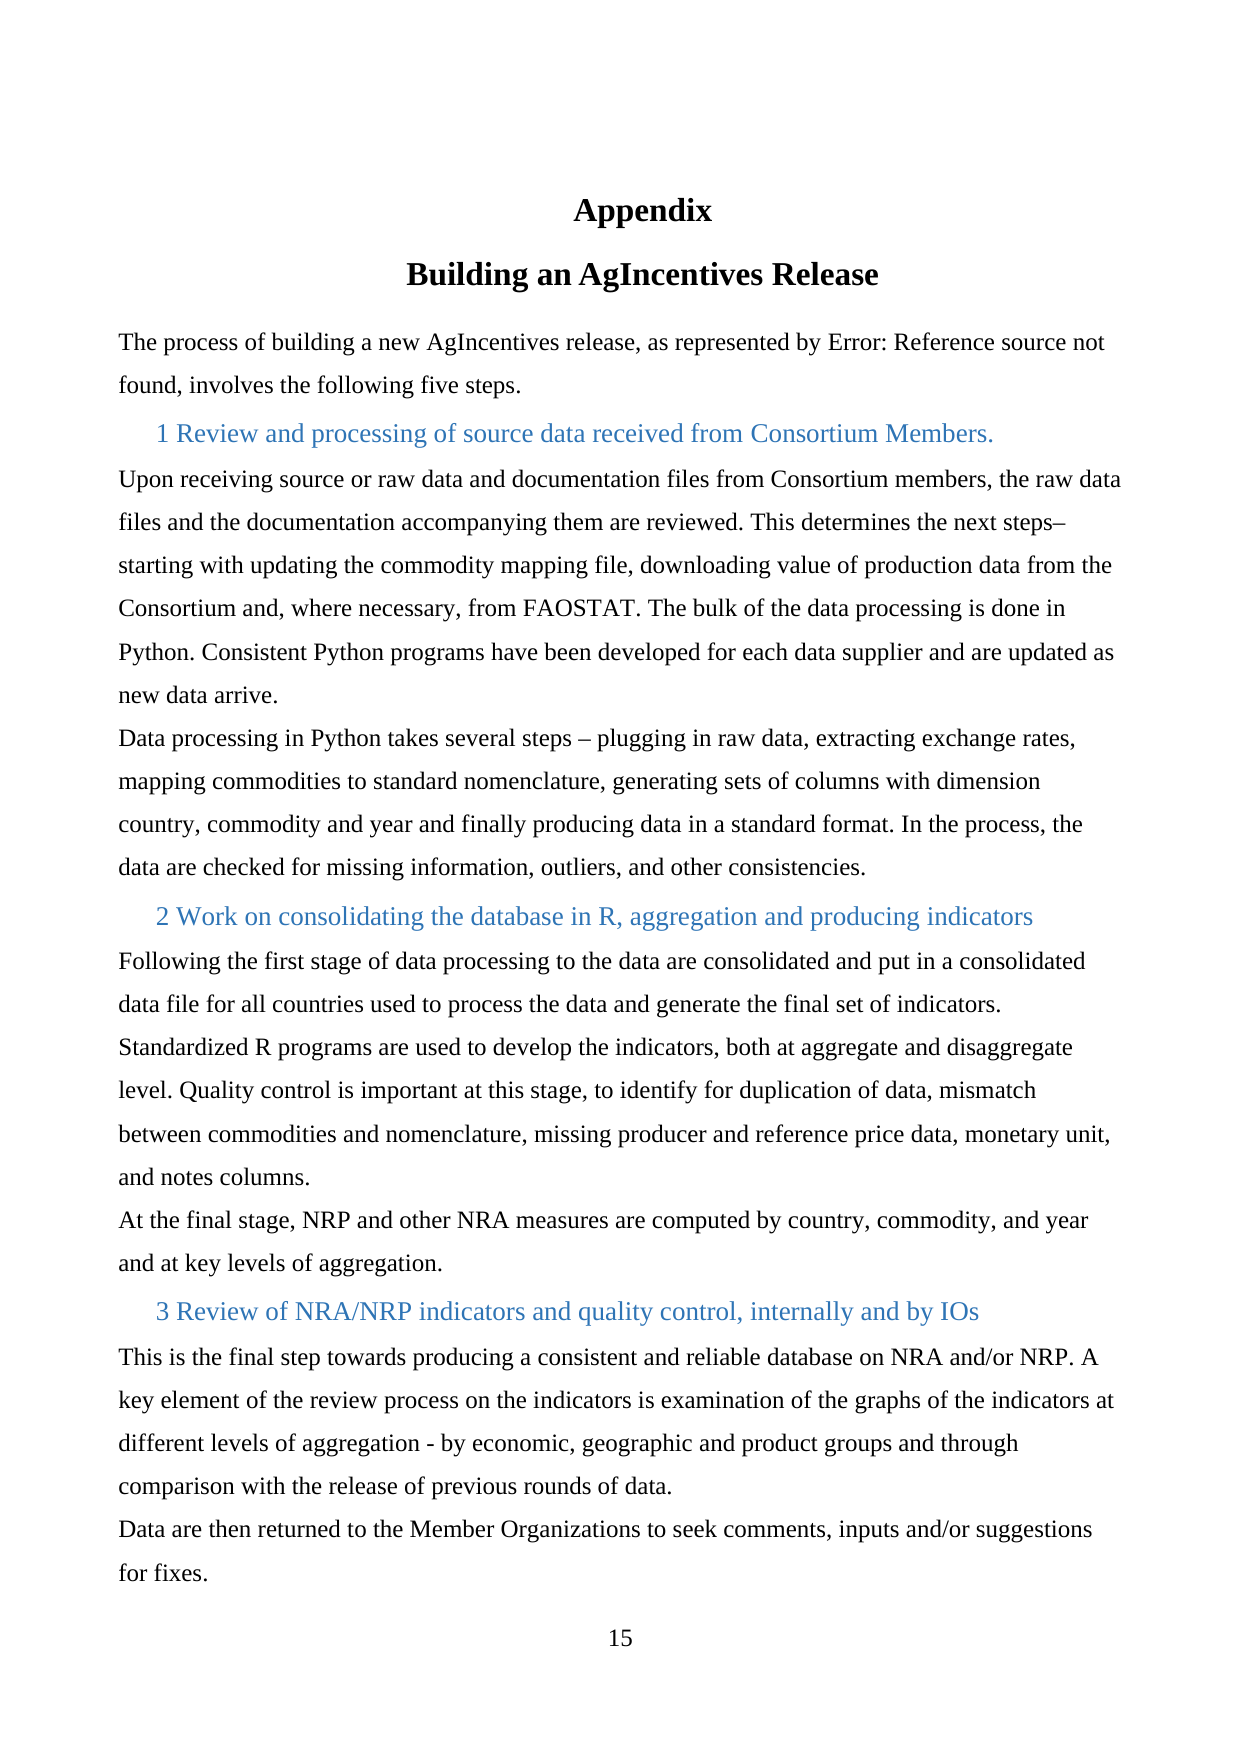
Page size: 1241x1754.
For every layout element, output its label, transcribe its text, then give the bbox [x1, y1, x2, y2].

text Following the first stage of data processing to the data are consolidated and put in a consolidated data file for all countries used to process the data and generate the final set of indicators. Standardized R programs are used to develop the indicators, both at aggregate and disaggregate level. Quality control is important at this stage, to identify for duplication of data, mismatch between commodities and nomenclature, missing producer and reference price data, monetary unit, and notes columns. [118, 946, 1122, 1191]
subtitle Appendix [163, 190, 1122, 229]
subtitle 3 Review of NRA/NRP indicators and quality control, internally and by IOs [156, 1295, 1122, 1327]
text Data are then returned to the Member Organizations to seek comments, inputs and/or suggestions for fixes. [118, 1514, 1122, 1586]
subtitle 2 Work on consolidating the database in R, aggregation and producing indicators [156, 899, 1122, 931]
text Upon receiving source or raw data and documentation files from Consortium members, the raw data files and the documentation accompanying them are reviewed. This determines the next steps– starting with updating the commodity mapping file, downloading value of production data from the Consortium and, where necessary, from FAOSTAT. The bulk of the data processing is done in Python. Consistent Python programs have been developed for each data supplier and are updated as new data arrive. [118, 464, 1122, 708]
text At the final stage, NRP and other NRA measures are computed by country, commodity, and year and at key levels of aggregation. [118, 1205, 1122, 1277]
subtitle 1 Review and processing of source data received from Consortium Members. [156, 417, 1122, 449]
text This is the final step towards producing a consistent and reliable database on NRA and/or NRP. A key element of the review process on the indicators is examination of the graphs of the indicators at different levels of aggregation - by economic, geographic and product groups and through comparison with the release of previous rounds of data. [118, 1342, 1122, 1500]
subtitle Building an AgIncentives Release [163, 254, 1122, 292]
text Data processing in Python takes several steps – plugging in raw data, extracting exchange rates, mapping commodities to standard nomenclature, generating sets of columns with dimension country, commodity and year and finally producing data in a standard format. In the process, the data are checked for missing information, outliers, and other consistencies. [118, 723, 1122, 881]
